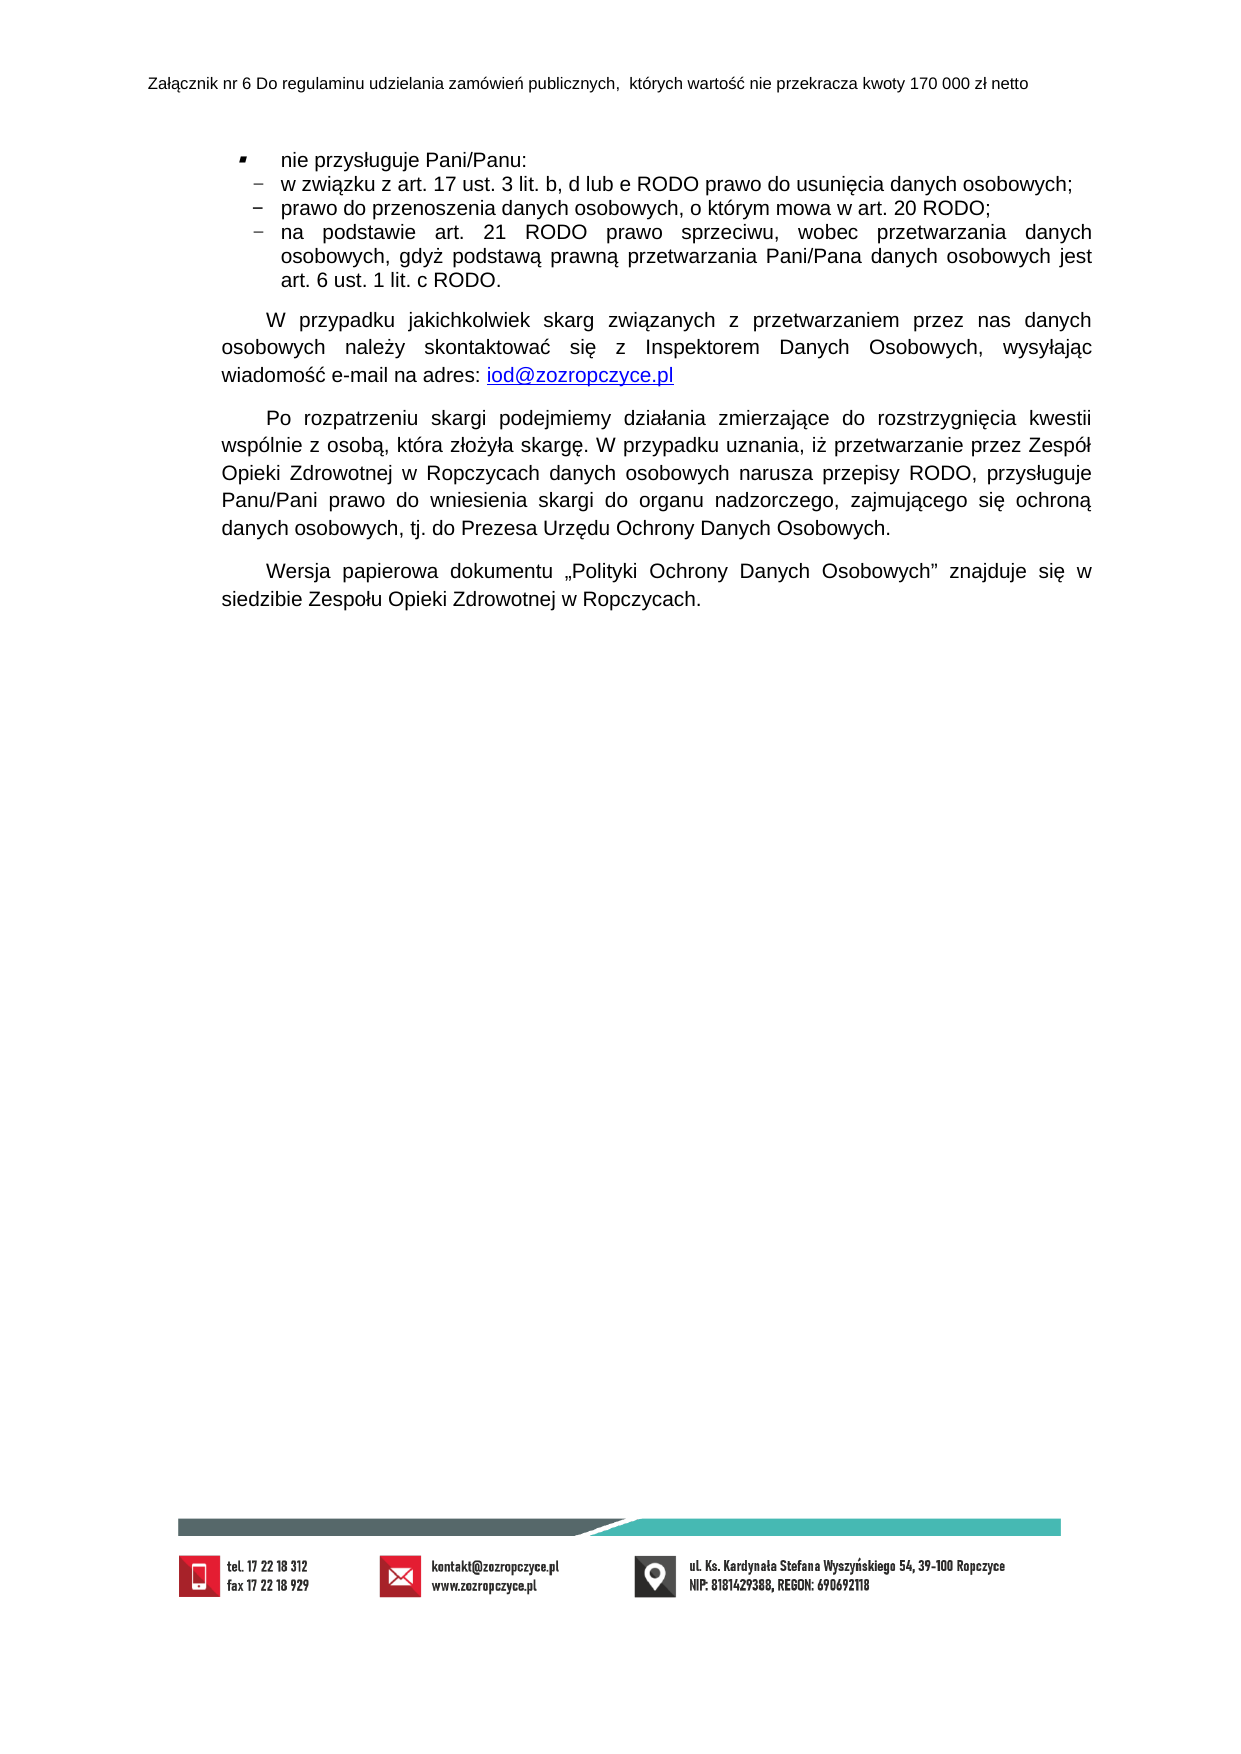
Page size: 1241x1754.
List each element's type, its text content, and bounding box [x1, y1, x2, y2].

text W przypadku jakichkolwiek skarg związanych z przetwarzaniem przez nas danych osobowych należy skontaktować się z Inspektorem Danych Osobowych, wysyłając wiadomość e-mail na adres: iod@zozropczyce.pl [221, 308, 1093, 387]
text Wersja papierowa dokumentu „Polityki Ochrony Danych Osobowych” znajduje się w siedzibie Zespołu Opieki Zdrowotnej w Ropczycach. [221, 559, 1093, 610]
list nie przysługuje Pani/Panu: [236, 148, 1093, 172]
list w związku z art. 17 ust. 3 lit. b, d lub e RODO prawo do usunięcia danych osobowych; [251, 172, 1093, 196]
picture [147, 1510, 1093, 1604]
text Po rozpatrzeniu skargi podejmiemy działania zmierzające do rozstrzygnięcia kwestii wspólnie z osobą, która złożyła skargę. W przypadku uznania, iż przetwarzanie przez Zespół Opieki Zdrowotnej w Ropczycach danych osobowych narusza przepisy RODO, przysługuje Panu/Pani prawo do wniesienia skargi do organu nadzorczego, zajmującego się ochroną danych osobowych, tj. do Prezesa Urzędu Ochrony Danych Osobowych. [221, 406, 1093, 540]
list na podstawie art. 21 RODO prawo sprzeciwu, wobec przetwarzania danych osobowych, gdyż podstawą prawną przetwarzania Pani/Pana danych osobowych jest art. 6 ust. 1 lit. c RODO. [251, 220, 1093, 292]
list prawo do przenoszenia danych osobowych, o którym mowa w art. 20 RODO; [251, 196, 1093, 220]
